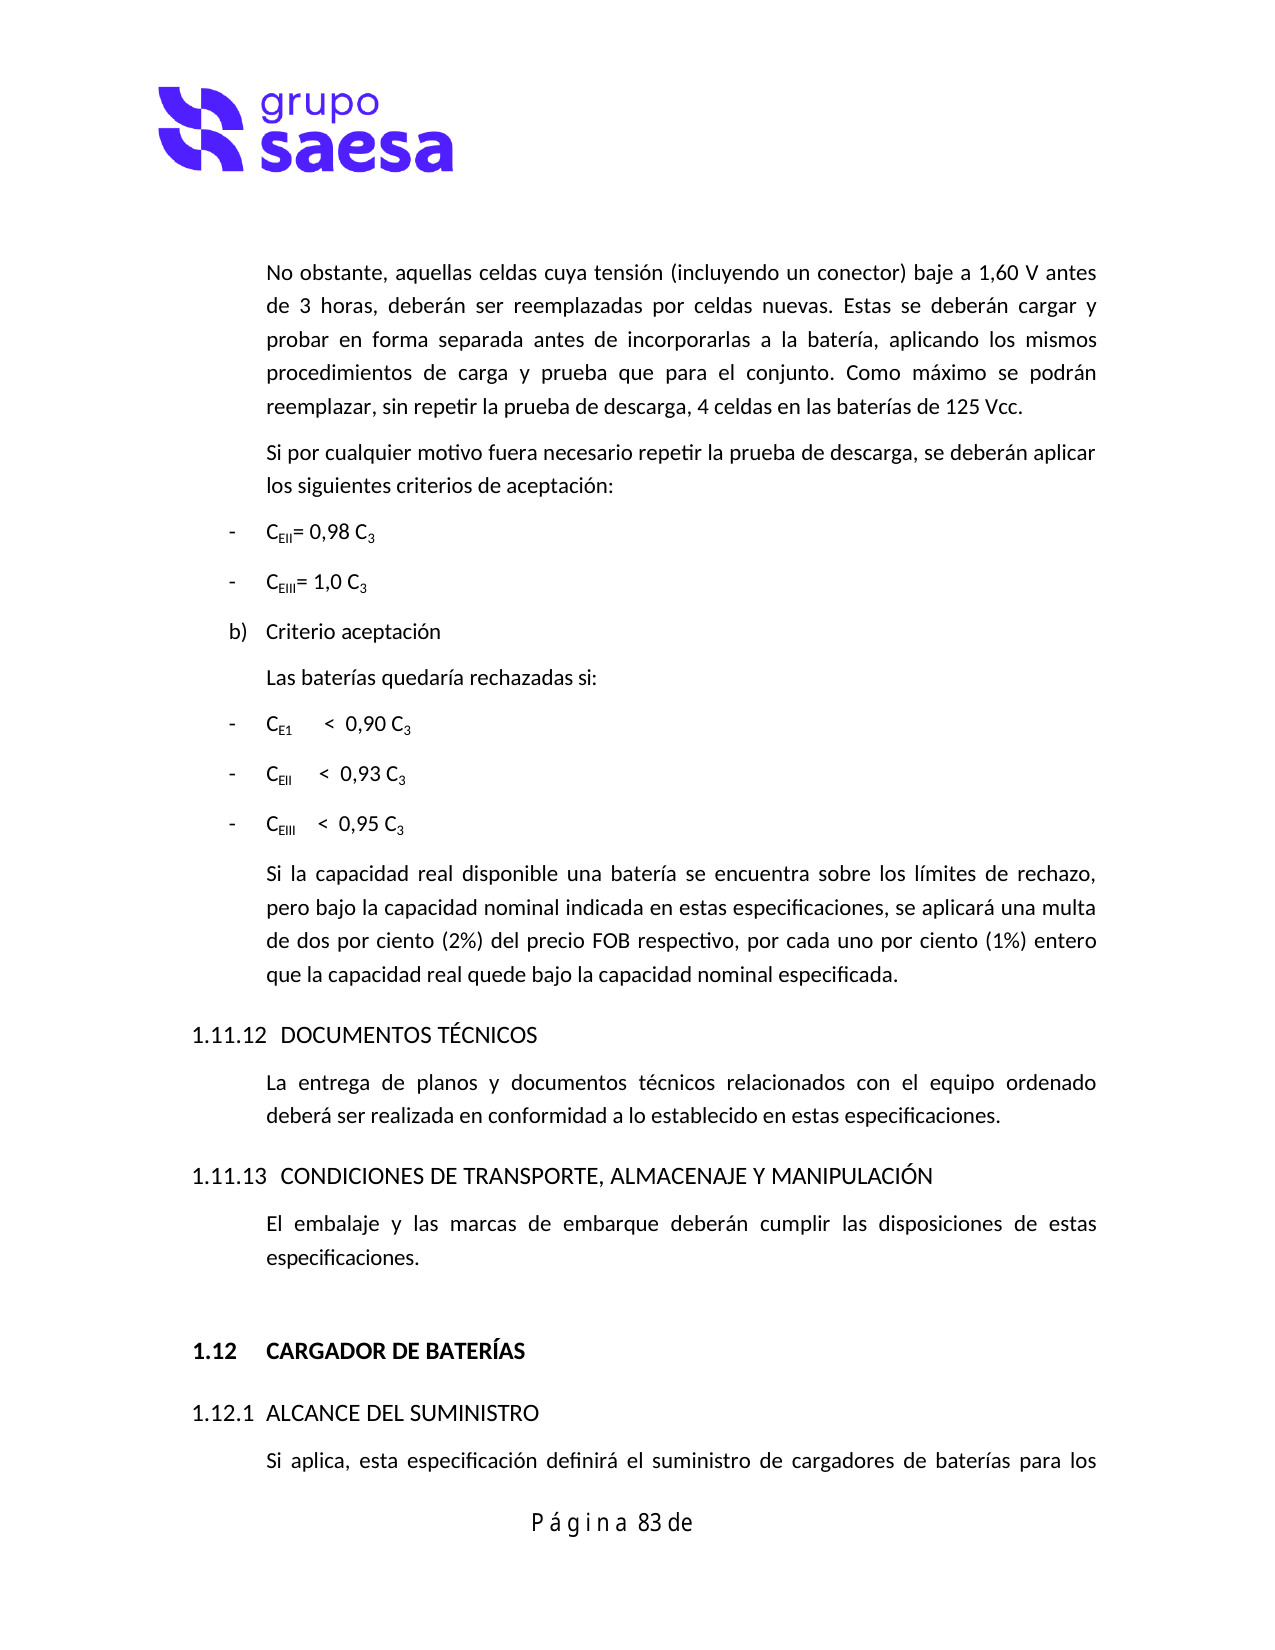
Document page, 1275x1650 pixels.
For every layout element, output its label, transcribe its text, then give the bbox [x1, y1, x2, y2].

subtitle ALCANCE DEL SUMINISTRO [191, 1397, 1237, 1427]
text El embalaje y las marcas de embarque deberán cumplir las disposiciones de estas especificaciones. [266, 1209, 1098, 1271]
subtitle DOCUMENTOS TÉCNICOS [191, 1019, 1237, 1049]
picture [150, 80, 457, 175]
text Si por cualquier motivo fuera necesario repetir la prueba de descarga, se deberán aplicar los siguientes criterios de aceptación: [266, 438, 1098, 499]
text Si la capacidad real disponible una batería se encuentra sobre los límites de rechazo, pero bajo la capacidad nominal indicada en estas especificaciones, se aplicará una multa de dos por ciento (2%) del precio FOB respectivo, por cada uno por ciento (1%) entero que la capacidad real quede bajo la capacidad nominal especificada. [266, 859, 1098, 988]
text - CE1 < 0,90 C3 [228, 709, 1237, 741]
text No obstante, aquellas celdas cuya tensión (incluyendo un conector) baje a 1,60 V antes de 3 horas, deberán ser reemplazadas por celdas nuevas. Estas se deberán cargar y probar en forma separada antes de incorporarlas a la batería, aplicando los mismos procedimientos de carga y prueba que para el conjunto. Como máximo se podrán reemplazar, sin repetir la prueba de descarga, 4 celdas en las baterías de 125 Vcc. [266, 258, 1098, 420]
text Las baterías quedaría rechazadas si: [266, 663, 1237, 692]
text - CEIII < 0,95 C3 [228, 809, 1237, 841]
text - CEII= 0,98 C3 [228, 517, 1237, 549]
subtitle CARGADOR DE BATERÍAS [192, 1335, 1237, 1366]
text - CEII < 0,93 C3 [228, 759, 1237, 791]
list Criterio aceptación [228, 617, 1237, 645]
text - CEIII= 1,0 C3 [228, 567, 1237, 599]
subtitle CONDICIONES DE TRANSPORTE, ALMACENAJE Y MANIPULACIÓN [191, 1160, 1237, 1191]
text La entrega de planos y documentos técnicos relacionados con el equipo ordenado deberá ser realizada en conformidad a lo establecido en estas especificaciones. [266, 1068, 1098, 1130]
